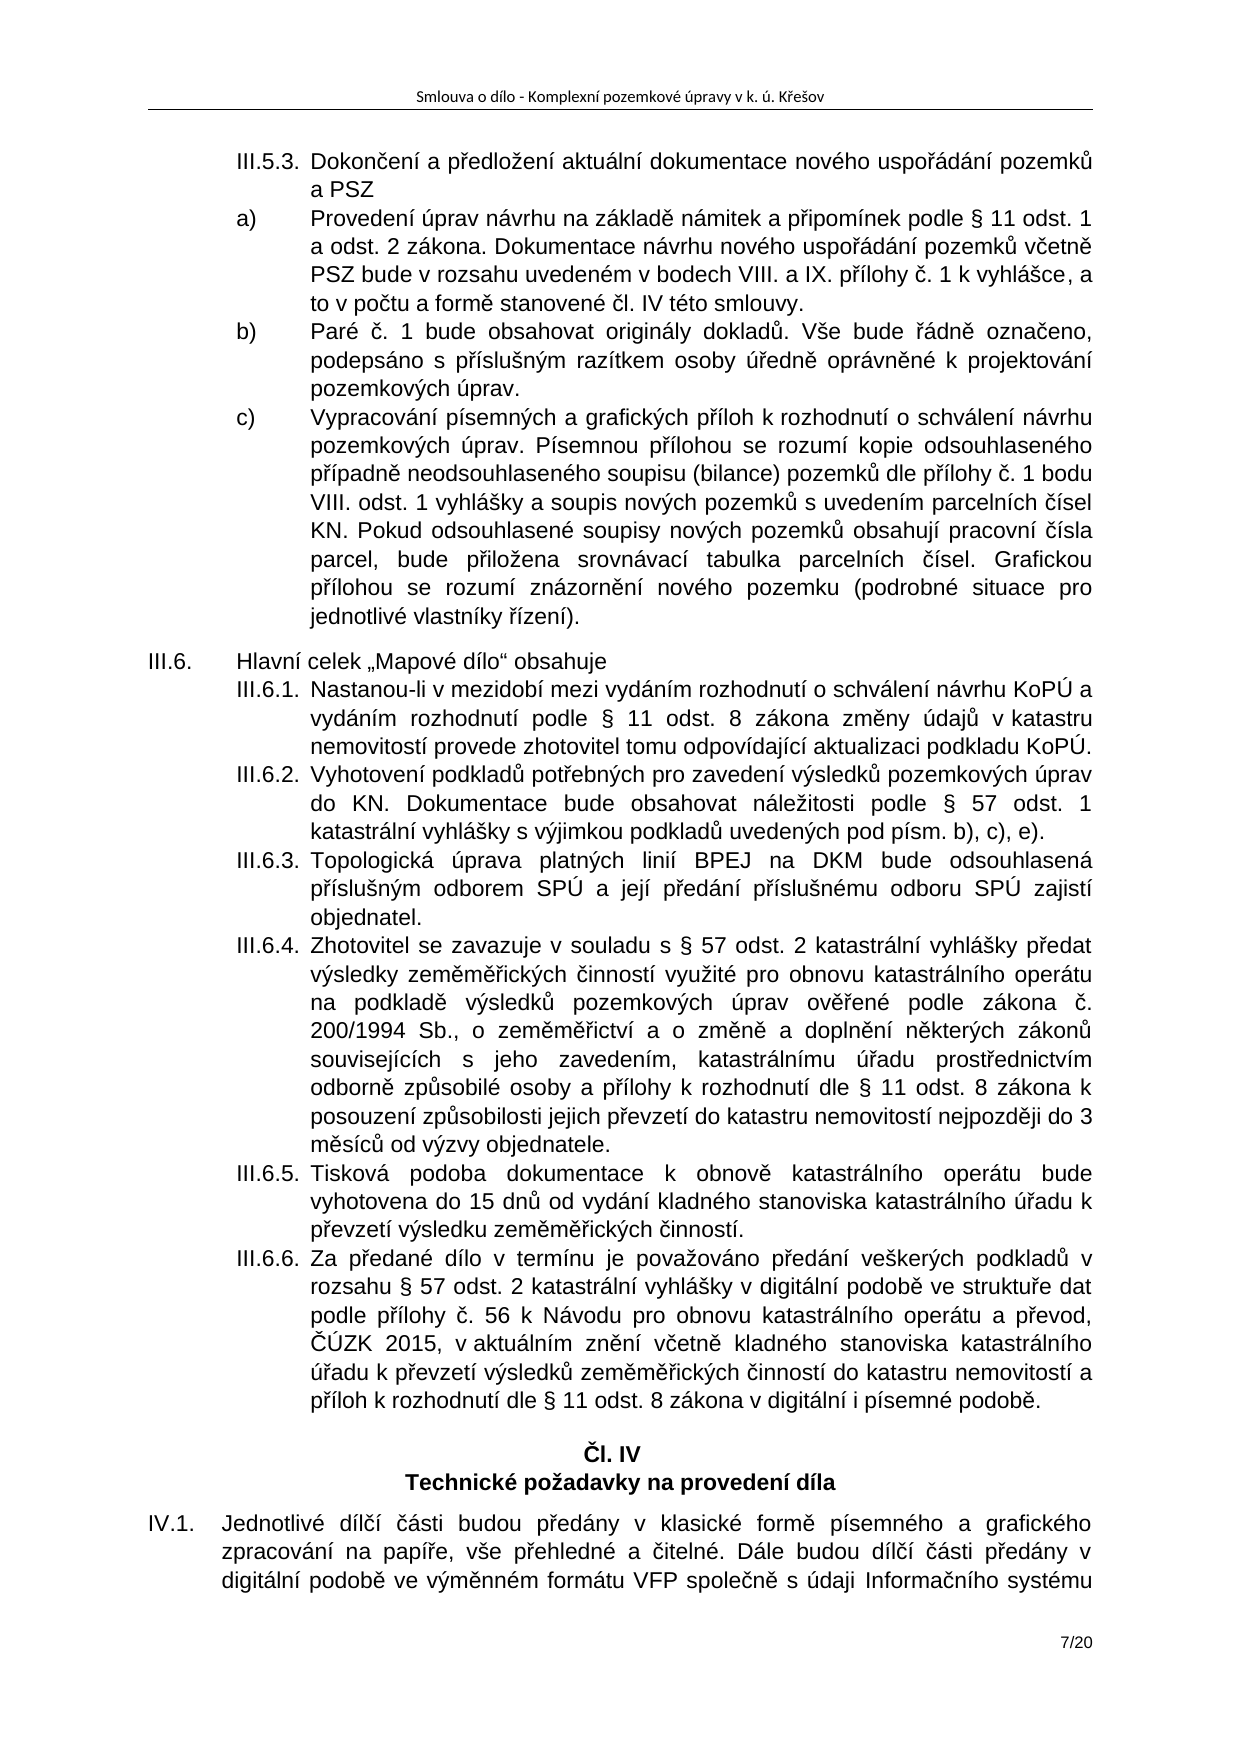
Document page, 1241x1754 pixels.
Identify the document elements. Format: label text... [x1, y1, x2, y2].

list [148, 1510, 1093, 1593]
text Provedení úprav návrhu na základě námitek a připomínek podle § 11 odst. 1 a odst. 2 zákona. Dokumentace návrhu nového uspořádání pozemků včetně PSZ bude v rozsahu uvedeném v bodech VIII. a IX. přílohy č. 1 k vyhlášce, a to v počtu a formě stanovené čl. IV této smlouvy. [236, 204, 1093, 316]
text Nastanou-li v mezidobí mezi vydáním rozhodnutí o schválení návrhu KoPÚ a vydáním rozhodnutí podle § 11 odst. 8 zákona změny údajů v katastru nemovitostí provede zhotovitel tomu odpovídající aktualizaci podkladu KoPÚ. [236, 676, 1093, 759]
text Topologická úprava platných linií BPEJ na DKM bude odsouhlasená příslušným odborem SPÚ a její předání příslušnému odboru SPÚ zajistí objednatel. [236, 847, 1093, 930]
text Zhotovitel se zavazuje v souladu s § 57 odst. 2 katastrální vyhlášky předat výsledky zeměměřických činností využité pro obnovu katastrálního operátu na podkladě výsledků pozemkových úprav ověřené podle zákona č. 200/1994 Sb., o zeměměřictví a o změně a doplnění některých zákonů souvisejících s jeho zavedením, katastrálnímu úřadu prostřednictvím odborně způsobilé osoby a přílohy k rozhodnutí dle § 11 odst. 8 zákona k posouzení způsobilosti jejich převzetí do katastru nemovitostí nejpozději do 3 měsíců od výzvy objednatele. [236, 932, 1093, 1157]
text Tisková podoba dokumentace k obnově katastrálního operátu bude vyhotovena do 15 dnů od vydání kladného stanoviska katastrálního úřadu k převzetí výsledku zeměměřických činností. [236, 1159, 1093, 1243]
text Za předané dílo v termínu je považováno předání veškerých podkladů v rozsahu § 57 odst. 2 katastrální vyhlášky v digitální podobě ve struktuře dat podle přílohy č. 56 k Návodu pro obnovu katastrálního operátu a převod, ČÚZK 2015, v aktuálním znění včetně kladného stanoviska katastrálního úřadu k převzetí výsledků zeměměřických činností do katastru nemovitostí a příloh k rozhodnutí dle § 11 odst. 8 zákona v digitální i písemné podobě. [236, 1245, 1093, 1413]
list Hlavní celek „Mapové dílo“ obsahuje [148, 648, 1093, 674]
text Dokončení a předložení aktuální dokumentace nového uspořádání pozemků a PSZ [236, 148, 1093, 202]
text Vyhotovení podkladů potřebných pro zavedení výsledků pozemkových úprav do KN. Dokumentace bude obsahovat náležitosti podle § 57 odst. 1 katastrální vyhlášky s výjimkou podkladů uvedených pod písm. b), c), e). [236, 761, 1093, 845]
text Technické požadavky na provedení díla [148, 1441, 1093, 1495]
text Vypracování písemných a grafických příloh k rozhodnutí o schválení návrhu pozemkových úprav. Písemnou přílohou se rozumí kopie odsouhlaseného případně neodsouhlaseného soupisu (bilance) pozemků dle přílohy č. 1 bodu VIII. odst. 1 vyhlášky a soupis nových pozemků s uvedením parcelních čísel KN. Pokud odsouhlasené soupisy nových pozemků obsahují pracovní čísla parcel, bude přiložena srovnávací tabulka parcelních čísel. Grafickou přílohou se rozumí znázornění nového pozemku (podrobné situace pro jednotlivé vlastníky řízení). [236, 403, 1093, 629]
text Paré č. 1 bude obsahovat originály dokladů. Vše bude řádně označeno, podepsáno s příslušným razítkem osoby úředně oprávněné k projektování pozemkových úprav. [236, 318, 1093, 401]
